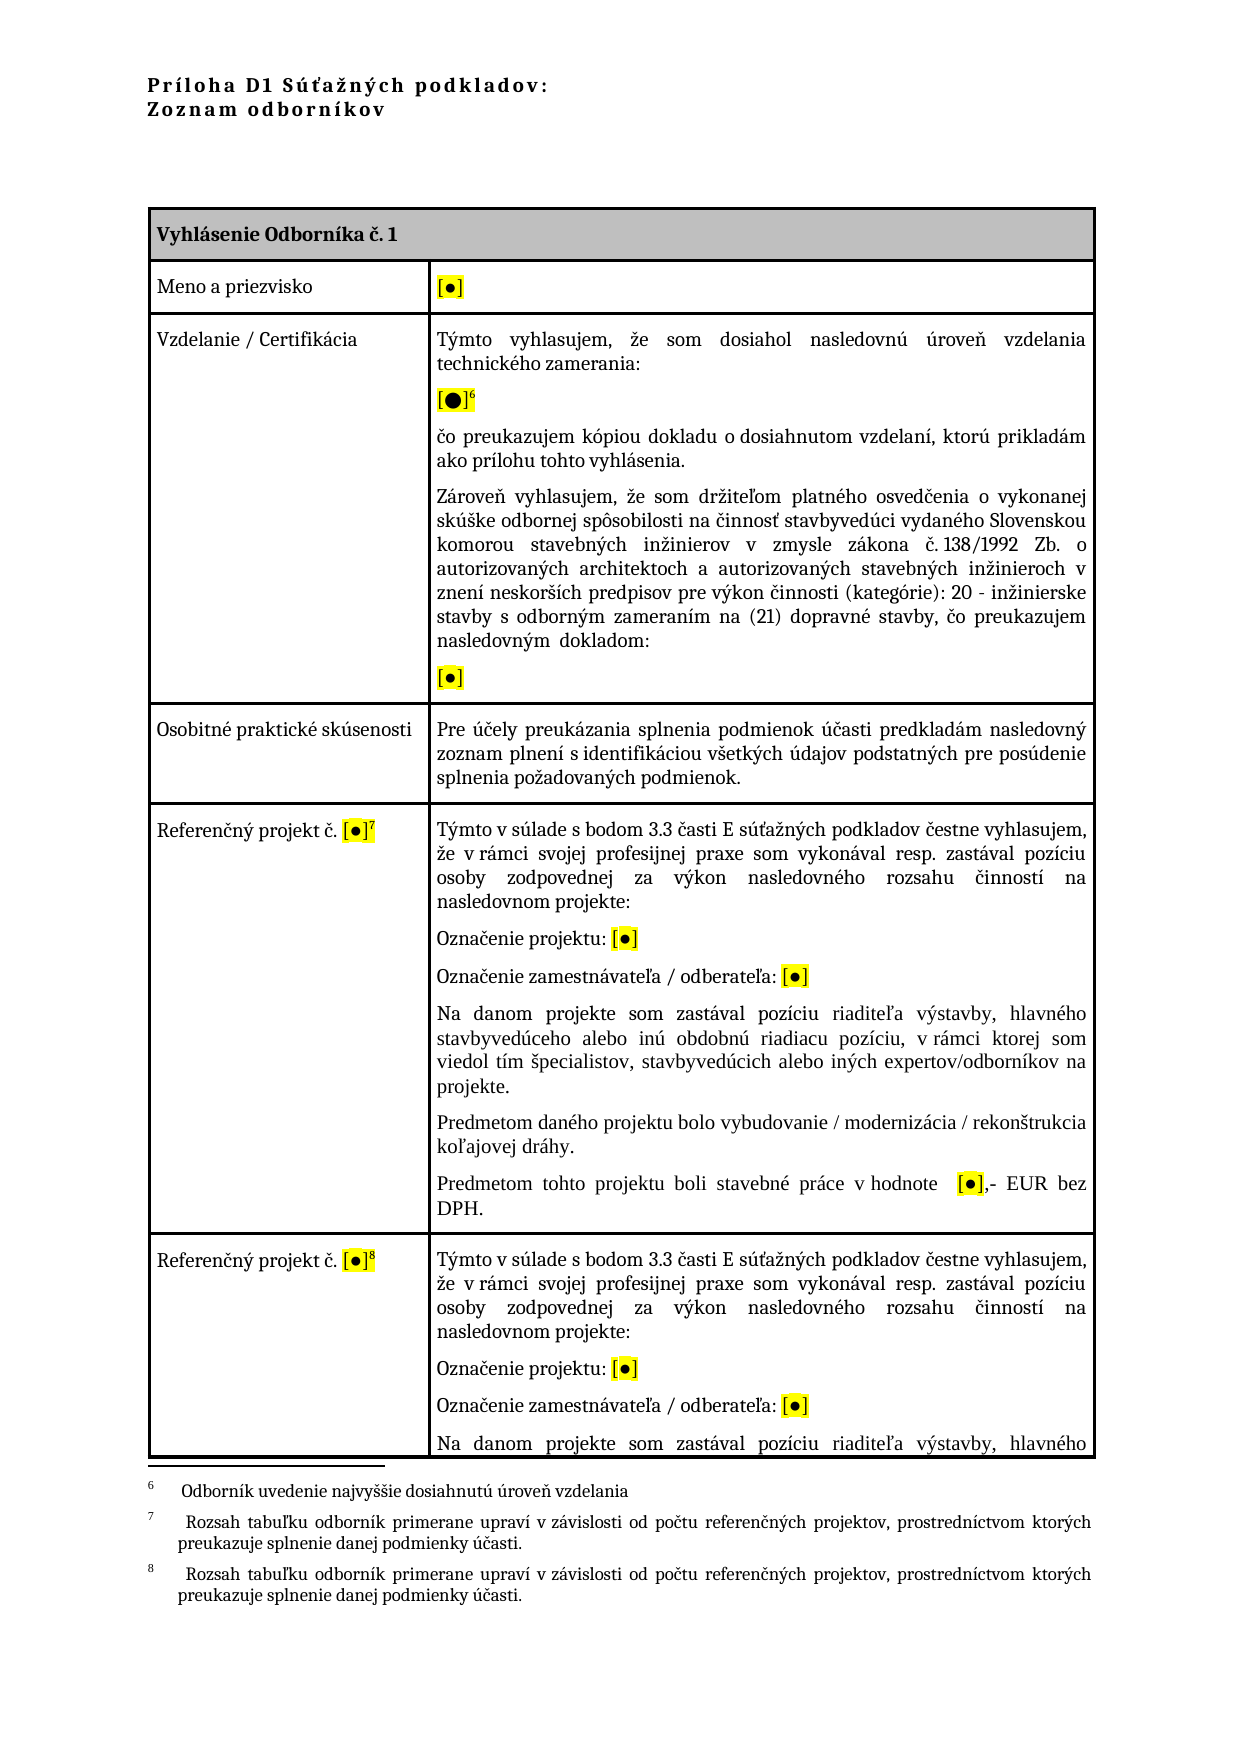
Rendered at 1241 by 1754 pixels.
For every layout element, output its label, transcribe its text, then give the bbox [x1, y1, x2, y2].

table_header Vyhlásenie Odborníka č. 1 [151, 210, 1093, 259]
table_cell Pre účely preukázania splnenia podmienok účasti predkladám nasledovný zoznam plnení s identifikáciou všetkých údajov podstatných pre posúdenie splnenia požadovaných podmienok. [431, 705, 1093, 802]
table_cell Týmto vyhlasujem, že som dosiahol nasledovnú úroveň vzdelania technického zamerania: [●] čo preukazujem kópiou dokladu o dosiahnutom vzdelaní, ktorú prikladám ako prílohu tohto vyhlásenia. Zároveň vyhlasujem, že som držiteľom platného osvedčenia o vykonanej skúške odbornej spôsobilosti na činnosť stavbyvedúci vydaného Slovenskou komorou stavebných inžinierov v zmysle zákona č. 138/1992 Zb. o autorizovaných architektoch a autorizovaných stavebných inžinieroch v znení neskorších predpisov pre výkon činnosti (kategórie): 20 - inžinierske stavby s odborným zameraním na (21) dopravné stavby, čo preukazujem nasledovným dokladom: [●] [431, 315, 1093, 702]
table_cell Osobitné praktické skúsenosti [151, 705, 428, 802]
table_cell Referenčný projekt č. [●] [151, 805, 428, 1232]
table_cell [151, 1235, 428, 1455]
table_cell Meno a priezvisko [151, 262, 428, 312]
table_cell Týmto v súlade s bodom 3.3 časti E súťažných podkladov čestne vyhlasujem, že v rámci svojej profesijnej praxe som vykonával resp. zastával pozíciu osoby zodpovednej za výkon nasledovného rozsahu činností na nasledovnom projekte: Označenie projektu: [●] Označenie zamestnávateľa / odberateľa: [●] Na danom projekte som zastával pozíciu riaditeľa výstavby, hlavného stavbyvedúceho alebo inú obdobnú riadiacu pozíciu, v rámci ktorej som viedol tím špecialistov, stavbyvedúcich alebo iných expertov/odborníkov na projekte. Predmetom daného projektu bolo vybudovanie / modernizácia / rekonštrukcia koľajovej dráhy. Predmetom tohto projektu boli stavebné práce v hodnote [●],- EUR bez DPH. [431, 805, 1093, 1232]
table_cell [●] [431, 262, 1093, 312]
table_cell Vzdelanie / Certifikácia [151, 315, 428, 702]
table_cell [431, 1235, 1093, 1455]
